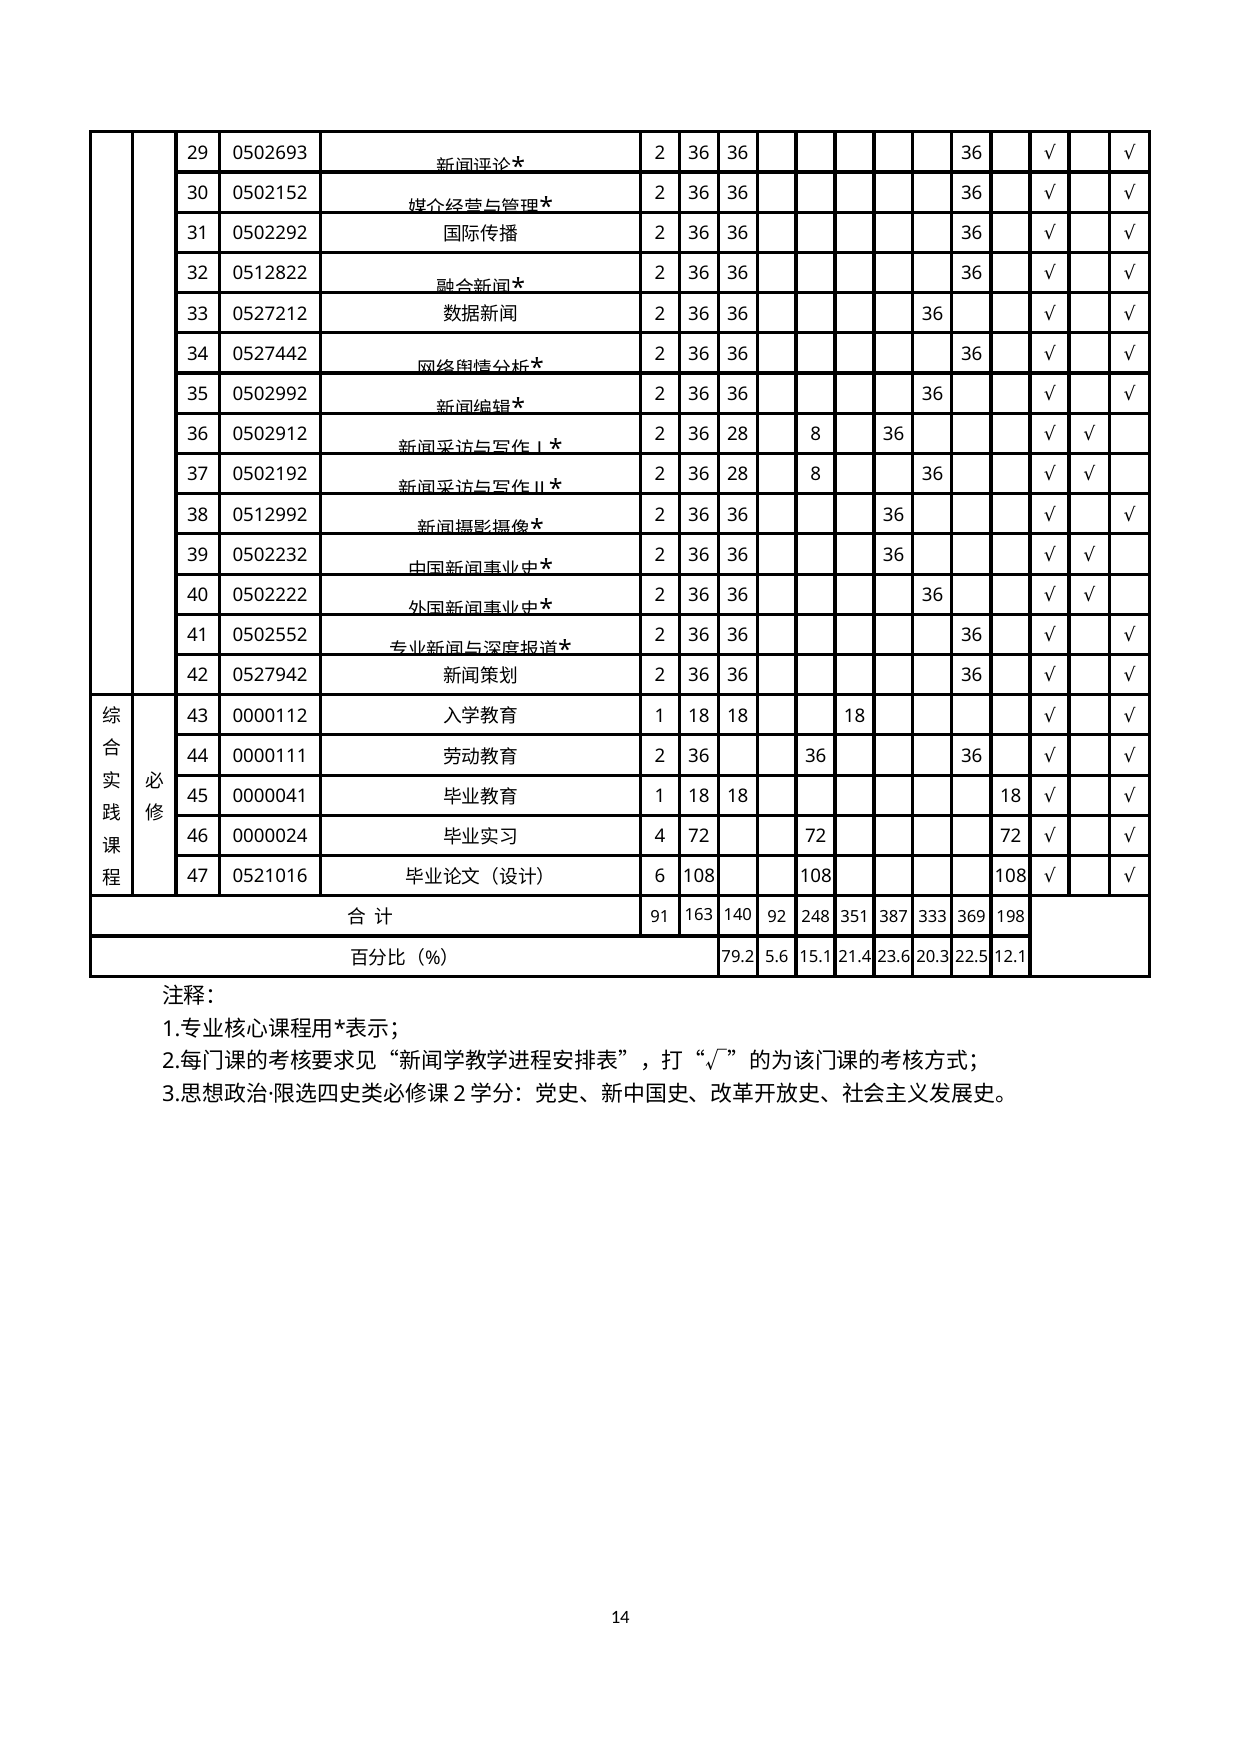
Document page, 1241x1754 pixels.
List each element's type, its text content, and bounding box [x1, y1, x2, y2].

table_cell 0527942 [221, 656, 319, 693]
table_cell 333 [914, 897, 950, 934]
table_cell [837, 214, 872, 251]
table_cell 36 [681, 495, 717, 532]
table_cell 42 [178, 656, 218, 693]
table_cell 36 [720, 495, 756, 532]
table_cell √ [1071, 535, 1108, 572]
table_cell √ [1032, 696, 1067, 733]
table_cell 36 [798, 736, 833, 773]
table_cell [993, 334, 1028, 371]
table_cell √ [1032, 455, 1067, 492]
table_cell [798, 294, 833, 331]
table_cell [837, 576, 872, 613]
table_cell 28 [720, 455, 756, 492]
table_cell [953, 817, 989, 854]
table_cell [837, 817, 872, 854]
table_cell √ [1111, 254, 1148, 291]
table_cell 0502693 [221, 133, 319, 170]
table_cell [1032, 897, 1148, 974]
table_cell 2 [642, 294, 678, 331]
table_cell 0512822 [221, 254, 319, 291]
table_cell [876, 455, 911, 492]
table_cell 1406 [720, 897, 756, 934]
table_cell 18 [720, 777, 756, 814]
table_cell 33 [178, 294, 218, 331]
table_cell 5.6 [759, 938, 794, 974]
table_cell 198 [993, 897, 1028, 934]
table_cell [837, 535, 872, 572]
table_cell [759, 294, 794, 331]
table_cell 36 [681, 576, 717, 613]
table_cell [759, 777, 794, 814]
table_cell [876, 736, 911, 773]
table_cell [798, 375, 833, 412]
table_cell 36 [914, 375, 950, 412]
table_cell [914, 616, 950, 653]
table_cell [1071, 214, 1108, 251]
table_cell [993, 495, 1028, 532]
table_cell [1071, 334, 1108, 371]
table_cell 2 [642, 174, 678, 211]
table_cell 18 [720, 696, 756, 733]
table_cell [914, 736, 950, 773]
table_cell [1071, 857, 1108, 894]
table_cell 369 [953, 897, 989, 934]
table_cell 15.1 [798, 938, 833, 974]
table_cell [876, 133, 911, 170]
table_cell [837, 174, 872, 211]
table_cell 0521016 [221, 857, 319, 894]
table_cell 36 [953, 656, 989, 693]
table_cell [1111, 455, 1148, 492]
table_cell [798, 254, 833, 291]
table_cell [837, 777, 872, 814]
table_cell √ [1071, 455, 1108, 492]
table_cell √ [1032, 375, 1067, 412]
table_cell [837, 857, 872, 894]
table_cell 72 [993, 817, 1028, 854]
table_cell [876, 857, 911, 894]
table_cell 2 [642, 576, 678, 613]
table_cell √ [1111, 616, 1148, 653]
table_cell 41 [178, 616, 218, 653]
table_cell 18 [837, 696, 872, 733]
table_cell [993, 696, 1028, 733]
table_cell 0502152 [221, 174, 319, 211]
table_cell [720, 857, 756, 894]
text 2.每门课的考核要求见“新闻学教学进程安排表”，打“√”的为该门课的考核方式； [118, 1043, 1122, 1075]
table_cell [914, 495, 950, 532]
table_cell [993, 415, 1028, 452]
table_cell [759, 736, 794, 773]
table_cell 36 [953, 174, 989, 211]
table_cell 18 [993, 777, 1028, 814]
table_cell [798, 174, 833, 211]
table_cell [798, 616, 833, 653]
table_cell [876, 696, 911, 733]
table_cell 毕业论文（设计） [322, 857, 639, 894]
table_cell √ [1071, 576, 1108, 613]
table_cell √ [1032, 133, 1067, 170]
table_cell [914, 777, 950, 814]
table_cell 36 [953, 214, 989, 251]
table_cell 36 [720, 133, 756, 170]
table_cell 劳动教育 [322, 736, 639, 773]
table_cell [953, 696, 989, 733]
table_cell 媒介经营与管理* [322, 174, 639, 211]
table_cell [914, 696, 950, 733]
table_cell √ [1032, 415, 1067, 452]
table_cell 0502552 [221, 616, 319, 653]
table_cell [720, 736, 756, 773]
table_cell 专业新闻与深度报道* [322, 616, 639, 653]
table_cell 2 [642, 736, 678, 773]
table_cell [993, 535, 1028, 572]
table_cell [1111, 535, 1148, 572]
table_cell 2 [642, 535, 678, 572]
table_cell [759, 576, 794, 613]
table_cell 36 [720, 214, 756, 251]
table_cell 36 [681, 415, 717, 452]
table_cell √ [1032, 656, 1067, 693]
table_cell 毕业教育 [322, 777, 639, 814]
table_cell [759, 254, 794, 291]
table_cell 37 [178, 455, 218, 492]
table_cell 36 [720, 254, 756, 291]
table_cell 36 [914, 455, 950, 492]
table_cell 36 [953, 334, 989, 371]
table_cell [914, 817, 950, 854]
table_cell 72 [681, 817, 717, 854]
table_cell [876, 254, 911, 291]
table_cell 2 [642, 495, 678, 532]
table_cell 20.3 [914, 938, 950, 974]
table_cell [798, 495, 833, 532]
table_cell [876, 294, 911, 331]
table_cell [759, 495, 794, 532]
table_cell [837, 415, 872, 452]
table_cell 46 [178, 817, 218, 854]
table_cell 18 [681, 777, 717, 814]
table_cell 8 [798, 415, 833, 452]
table_cell 22.5 [953, 938, 989, 974]
table_cell √ [1032, 214, 1067, 251]
table_cell [1071, 495, 1108, 532]
table_cell [759, 214, 794, 251]
table_cell 0502192 [221, 455, 319, 492]
table_cell √ [1032, 535, 1067, 572]
table_cell [1071, 254, 1108, 291]
table_cell 4 [642, 817, 678, 854]
table_cell 79.2 [720, 938, 756, 974]
table_cell 36 [953, 254, 989, 291]
table_cell [759, 857, 794, 894]
table_cell 0527442 [221, 334, 319, 371]
table_cell 新闻采访与写作Ⅰ* [322, 415, 639, 452]
table_cell [798, 777, 833, 814]
table_cell 2 [642, 415, 678, 452]
table_cell 国际传播 [322, 214, 639, 251]
table_cell 0000041 [221, 777, 319, 814]
table_cell 28 [720, 415, 756, 452]
table_cell 45 [178, 777, 218, 814]
table_cell √ [1032, 254, 1067, 291]
table_cell 36 [876, 535, 911, 572]
table_cell 36 [914, 576, 950, 613]
table_cell 百分比（%） [92, 938, 717, 974]
table_cell √ [1032, 294, 1067, 331]
table_cell [914, 174, 950, 211]
table_cell 网络舆情分析* [322, 334, 639, 371]
table_cell 2 [642, 375, 678, 412]
table_cell √ [1111, 334, 1148, 371]
table_cell 36 [681, 133, 717, 170]
table_cell [759, 133, 794, 170]
table_cell √ [1032, 495, 1067, 532]
table_cell 18 [681, 696, 717, 733]
table_cell 数据新闻 [322, 294, 639, 331]
table_cell [837, 656, 872, 693]
table_cell [1111, 415, 1148, 452]
table_cell √ [1032, 334, 1067, 371]
text 注释： [118, 978, 1122, 1010]
table_cell 36 [953, 616, 989, 653]
table_cell [876, 576, 911, 613]
table_cell [837, 495, 872, 532]
table_cell [798, 696, 833, 733]
table_cell 2 [642, 214, 678, 251]
table_cell √ [1111, 817, 1148, 854]
table_cell 36 [720, 294, 756, 331]
table_cell [993, 616, 1028, 653]
table_cell [837, 616, 872, 653]
table_cell 6 [642, 857, 678, 894]
table_cell 2 [642, 616, 678, 653]
table_cell √ [1032, 174, 1067, 211]
table_cell √ [1111, 294, 1148, 331]
table_cell [953, 415, 989, 452]
table_cell 34 [178, 334, 218, 371]
table_cell 108 [993, 857, 1028, 894]
table_cell [837, 254, 872, 291]
table_cell [993, 375, 1028, 412]
table_cell [720, 817, 756, 854]
table_cell 36 [681, 214, 717, 251]
table_cell 36 [953, 133, 989, 170]
table_cell 综 合 实 践 课 程 [92, 696, 131, 894]
table_cell 36 [720, 616, 756, 653]
table_cell 36 [720, 535, 756, 572]
table_cell √ [1111, 174, 1148, 211]
table_cell [798, 214, 833, 251]
table_cell 387 [876, 897, 911, 934]
table_cell [914, 857, 950, 894]
table_cell √ [1111, 133, 1148, 170]
table_cell 36 [681, 455, 717, 492]
table_cell [953, 777, 989, 814]
table_cell [759, 616, 794, 653]
table_cell 72 [798, 817, 833, 854]
table_cell √ [1032, 576, 1067, 613]
table_cell 32 [178, 254, 218, 291]
table_cell [759, 415, 794, 452]
table_cell [837, 375, 872, 412]
table_cell 47 [178, 857, 218, 894]
table_cell [876, 777, 911, 814]
table_cell √ [1032, 736, 1067, 773]
table_cell [759, 656, 794, 693]
table_cell 36 [720, 334, 756, 371]
table_cell 1 [642, 696, 678, 733]
table_cell [876, 616, 911, 653]
table_cell 8 [798, 455, 833, 492]
table_cell 35 [178, 375, 218, 412]
table_cell 36 [876, 415, 911, 452]
table_cell 36 [720, 375, 756, 412]
table_cell √ [1111, 857, 1148, 894]
table_cell [798, 535, 833, 572]
table_cell [953, 495, 989, 532]
table_cell 44 [178, 736, 218, 773]
table_cell 必 修 [134, 696, 174, 894]
table_cell 108 [798, 857, 833, 894]
table_cell [837, 294, 872, 331]
table_cell √ [1111, 736, 1148, 773]
table_cell [953, 535, 989, 572]
table_cell [914, 656, 950, 693]
table_cell [993, 133, 1028, 170]
table_cell [953, 455, 989, 492]
table_cell 毕业实习 [322, 817, 639, 854]
table_cell 36 [720, 656, 756, 693]
table_cell [993, 736, 1028, 773]
table_cell [837, 736, 872, 773]
table_cell [914, 254, 950, 291]
table_cell 36 [178, 415, 218, 452]
table_cell √ [1032, 817, 1067, 854]
table_cell 新闻摄影摄像* [322, 495, 639, 532]
table_cell [993, 294, 1028, 331]
table_cell 0512992 [221, 495, 319, 532]
table_cell [759, 455, 794, 492]
table_cell 351 [837, 897, 872, 934]
table_cell [914, 133, 950, 170]
table_cell 36 [681, 334, 717, 371]
table_cell 23.6 [876, 938, 911, 974]
table_cell [1071, 777, 1108, 814]
table_cell √ [1111, 696, 1148, 733]
table_cell 43 [178, 696, 218, 733]
table_cell 36 [720, 174, 756, 211]
table_cell 0000112 [221, 696, 319, 733]
table_cell [837, 455, 872, 492]
table_cell 36 [953, 736, 989, 773]
table_cell [1071, 375, 1108, 412]
table_cell 31 [178, 214, 218, 251]
table_cell [798, 133, 833, 170]
table_cell 36 [681, 174, 717, 211]
table_cell [1071, 656, 1108, 693]
table_cell [1071, 736, 1108, 773]
table_cell 0502992 [221, 375, 319, 412]
table_cell 2 [642, 133, 678, 170]
table_cell 1 [642, 777, 678, 814]
table_cell √ [1111, 495, 1148, 532]
text 3.思想政治·限选四史类必修课2学分：党史、新中国史、改革开放史、社会主义发展史。 [118, 1075, 1122, 1108]
table_cell 30 [178, 174, 218, 211]
table_cell [876, 656, 911, 693]
table_cell 12.1 [993, 938, 1028, 974]
table_cell [798, 576, 833, 613]
table_cell 0502912 [221, 415, 319, 452]
table_cell 新闻采访与写作Ⅱ* [322, 455, 639, 492]
table_cell [798, 656, 833, 693]
table_cell 36 [681, 254, 717, 291]
table_cell √ [1111, 777, 1148, 814]
table_cell 36 [681, 656, 717, 693]
table_cell 92 [759, 897, 794, 934]
table_cell [953, 294, 989, 331]
table_cell [1071, 174, 1108, 211]
table_cell [759, 375, 794, 412]
table_cell √ [1032, 616, 1067, 653]
table_cell 1638 [681, 897, 717, 934]
text 1.专业核心课程用*表示； [118, 1010, 1122, 1043]
table_cell [993, 254, 1028, 291]
table_cell 2 [642, 656, 678, 693]
table_cell [876, 817, 911, 854]
table_cell 38 [178, 495, 218, 532]
table_cell [876, 375, 911, 412]
table_cell 2 [642, 254, 678, 291]
table_cell [759, 696, 794, 733]
table_cell [759, 817, 794, 854]
table_cell 36 [681, 294, 717, 331]
table_cell [914, 535, 950, 572]
table_cell [1071, 133, 1108, 170]
table_cell [914, 214, 950, 251]
table_cell √ [1032, 777, 1067, 814]
table_cell √ [1071, 415, 1108, 452]
table_cell 新闻编辑* [322, 375, 639, 412]
table_cell 21.4 [837, 938, 872, 974]
table_cell [1071, 616, 1108, 653]
table_cell [914, 415, 950, 452]
table_cell 36 [914, 294, 950, 331]
table_cell 39 [178, 535, 218, 572]
table_cell [1111, 576, 1148, 613]
table_cell [993, 174, 1028, 211]
table_cell [993, 576, 1028, 613]
table_cell 2 [642, 334, 678, 371]
table_cell [953, 576, 989, 613]
table_cell 中国新闻事业史* [322, 535, 639, 572]
table_cell [798, 334, 833, 371]
table_cell [1071, 294, 1108, 331]
table_cell [953, 375, 989, 412]
table_cell [993, 656, 1028, 693]
table_cell [953, 857, 989, 894]
table_cell √ [1111, 656, 1148, 693]
table_cell 外国新闻事业史* [322, 576, 639, 613]
table_cell [914, 334, 950, 371]
table_cell 36 [720, 576, 756, 613]
table_cell √ [1111, 375, 1148, 412]
table_cell 248 [798, 897, 833, 934]
table_cell [759, 174, 794, 211]
table_cell [876, 174, 911, 211]
table_cell √ [1032, 857, 1067, 894]
table_cell [837, 133, 872, 170]
table_cell 0000111 [221, 736, 319, 773]
table_cell 0527212 [221, 294, 319, 331]
table_cell 入学教育 [322, 696, 639, 733]
table_cell √ [1111, 214, 1148, 251]
table_cell 36 [681, 616, 717, 653]
table_cell 0000024 [221, 817, 319, 854]
table_cell 合 计 [92, 897, 639, 934]
table_cell 36 [876, 495, 911, 532]
table_cell [993, 214, 1028, 251]
table_cell 40 [178, 576, 218, 613]
table_cell 0502232 [221, 535, 319, 572]
table_cell 29 [178, 133, 218, 170]
table_cell [759, 535, 794, 572]
table_cell 2 [642, 455, 678, 492]
table_cell 融合新闻* [322, 254, 639, 291]
table_cell [837, 334, 872, 371]
table_cell 新闻策划 [322, 656, 639, 693]
table_cell [993, 455, 1028, 492]
table_cell [1071, 696, 1108, 733]
table_cell 36 [681, 736, 717, 773]
table_cell [876, 214, 911, 251]
table_cell 36 [681, 375, 717, 412]
table_cell 36 [681, 535, 717, 572]
table_cell 0502292 [221, 214, 319, 251]
table_cell 91 [642, 897, 678, 934]
table_cell [876, 334, 911, 371]
table_cell [759, 334, 794, 371]
table_cell 0502222 [221, 576, 319, 613]
table_cell 新闻评论* [322, 133, 639, 170]
table_cell [1071, 817, 1108, 854]
table_cell 108 [681, 857, 717, 894]
